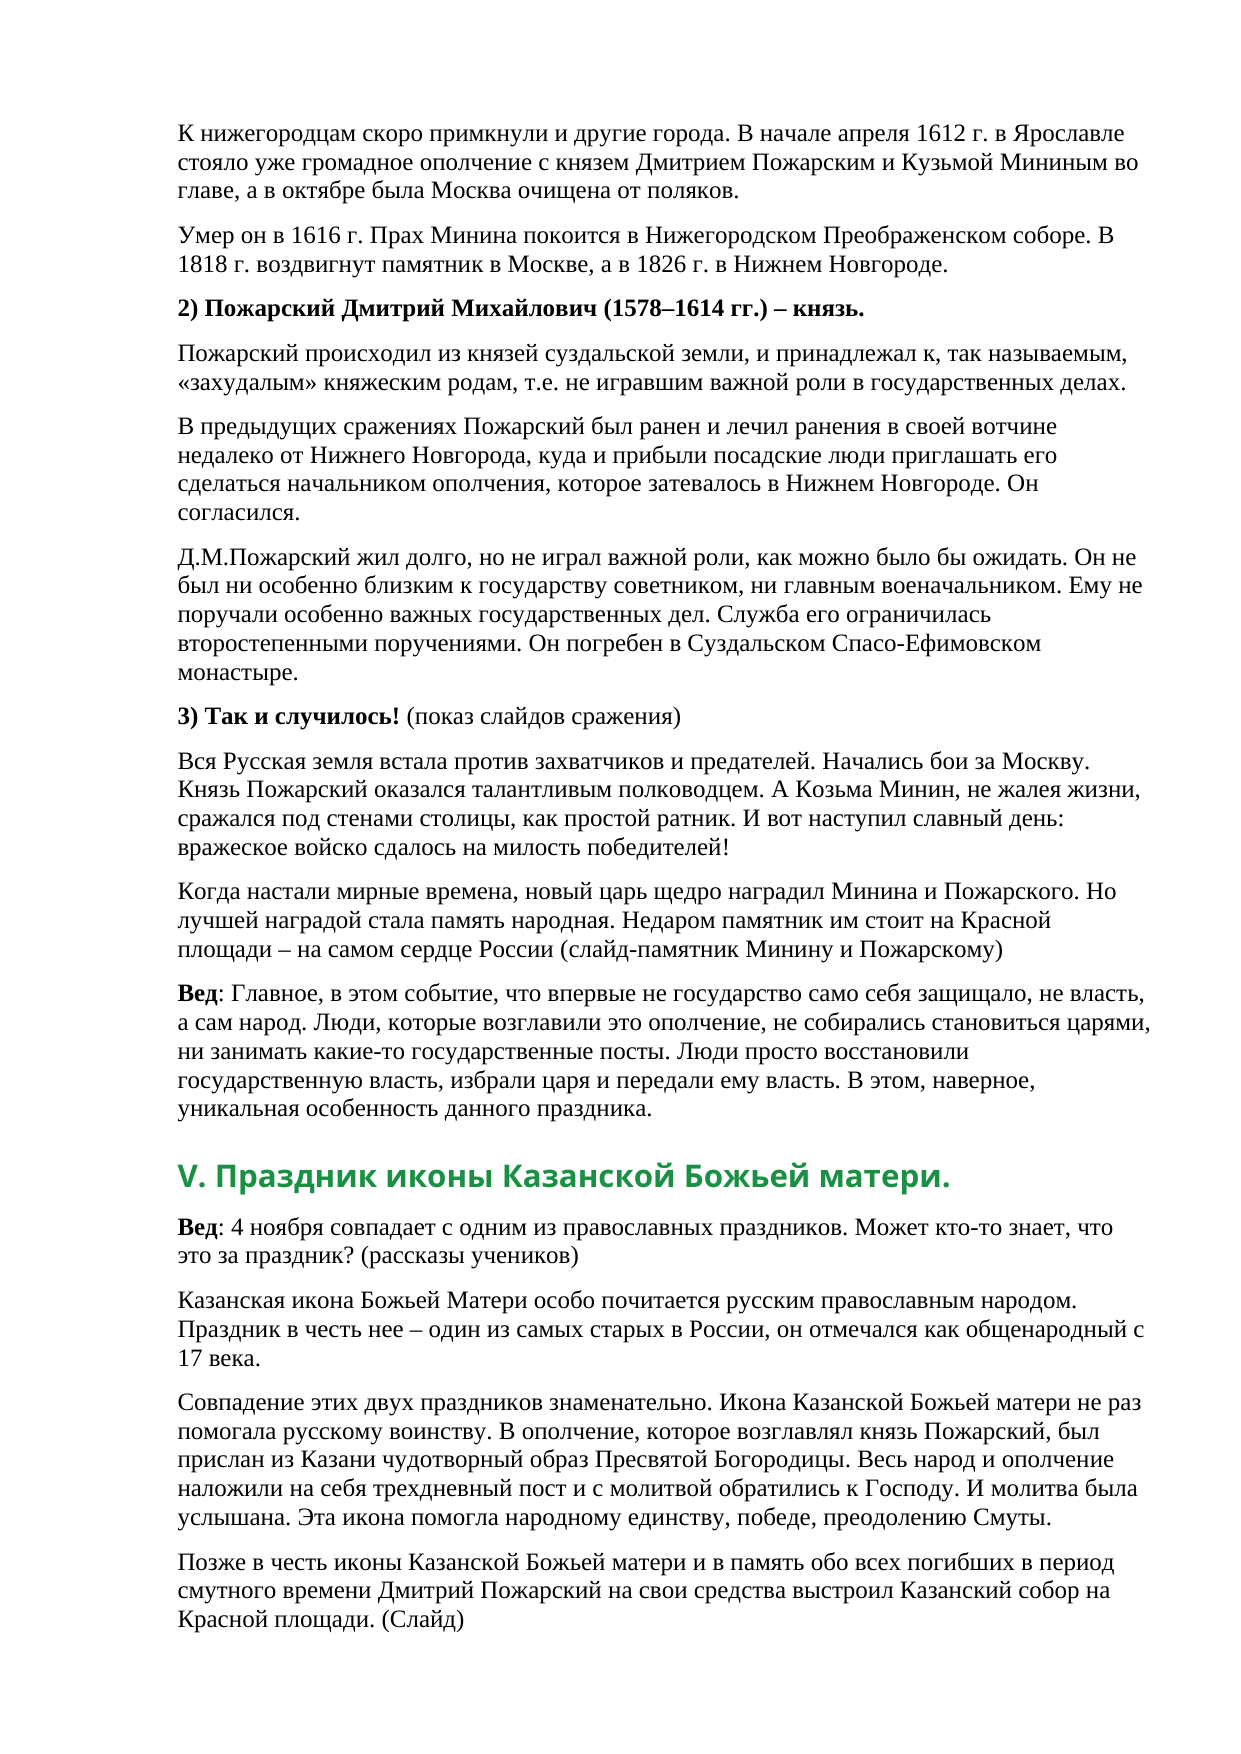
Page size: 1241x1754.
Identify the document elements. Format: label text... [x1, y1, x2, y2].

text Вед: 4 ноября совпадает с одним из православных праздников. Может кто-то знает, что это за праздник? (рассказы учеников) [177, 1212, 1152, 1269]
text Вед: Главное, в этом событие, что впервые не государство само себя защищало, не власть, а сам народ. Люди, которые возглавили это ополчение, не собирались становиться царями, ни занимать какие-то государственные посты. Люди просто восстановили государственную власть, избрали царя и передали ему власть. В этом, наверное, уникальная особенность данного праздника. [177, 978, 1152, 1122]
text 3) Так и случилось! (показ слайдов сражения) [177, 701, 1152, 730]
text Когда настали мирные времена, новый царь щедро наградил Минина и Пожарского. Но лучшей наградой стала память народная. Недаром памятник им стоит на Красной площади – на самом сердце России (слайд-памятник Минину и Пожарскому) [177, 876, 1152, 963]
text Казанская икона Божьей Матери особо почитается русским православным народом. Праздник в честь нее – один из самых старых в России, он отмечался как общенародный с 17 века. [177, 1285, 1152, 1371]
text Совпадение этих двух праздников знаменательно. Икона Казанской Божьей матери не раз помогала русскому воинству. В ополчение, которое возглавлял князь Пожарский, был прислан из Казани чудотворный образ Пресвятой Богородицы. Весь народ и ополчение наложили на себя трехдневный пост и с молитвой обратились к Господу. И молитва была услышана. Эта икона помогла народному единству, победе, преодолению Смуты. [177, 1387, 1152, 1531]
text V. Праздник иконы Казанской Божьей матери. [177, 1153, 1152, 1196]
text Д.М.Пожарский жил долго, но не играл важной роли, как можно было бы ожидать. Он не был ни особенно близким к государству советником, ни главным военачальником. Ему не поручали особенно важных государственных дел. Служба его ограничилась второстепенными поручениями. Он погребен в Суздальском Спасо-Ефимовском монастыре. [177, 542, 1152, 686]
text Позже в честь иконы Казанской Божьей матери и в память обо всех погибших в период смутного времени Дмитрий Пожарский на свои средства выстроил Казанский собор на Красной площади. (Слайд) [177, 1547, 1152, 1633]
text Пожарский происходил из князей суздальской земли, и принадлежал к, так называемым, «захудалым» княжеским родам, т.е. не игравшим важной роли в государственных делах. [177, 338, 1152, 395]
text 2) Пожарский Дмитрий Михайлович (1578–1614 гг.) – князь. [177, 293, 1152, 322]
text К нижегородцам скоро примкнули и другие города. В начале апреля 1612 г. в Ярославле стояло уже громадное ополчение с князем Дмитрием Пожарским и Кузьмой Мининым во главе, а в октябре была Москва очищена от поляков. [177, 118, 1152, 204]
text В предыдущих сражениях Пожарский был ранен и лечил ранения в своей вотчине недалеко от Нижнего Новгорода, куда и прибыли посадские люди приглашать его сделаться начальником ополчения, которое затевалось в Нижнем Новгороде. Он согласился. [177, 411, 1152, 526]
text Вся Русская земля встала против захватчиков и предателей. Начались бои за Москву. Князь Пожарский оказался талантливым полководцем. А Козьма Минин, не жалея жизни, сражался под стенами столицы, как простой ратник. И вот наступил славный день: вражеское войско сдалось на милость победителей! [177, 746, 1152, 861]
text Умер он в 1616 г. Прах Минина покоится в Нижегородском Преображенском соборе. В 1818 г. воздвигнут памятник в Москве, а в 1826 г. в Нижнем Новгороде. [177, 220, 1152, 278]
